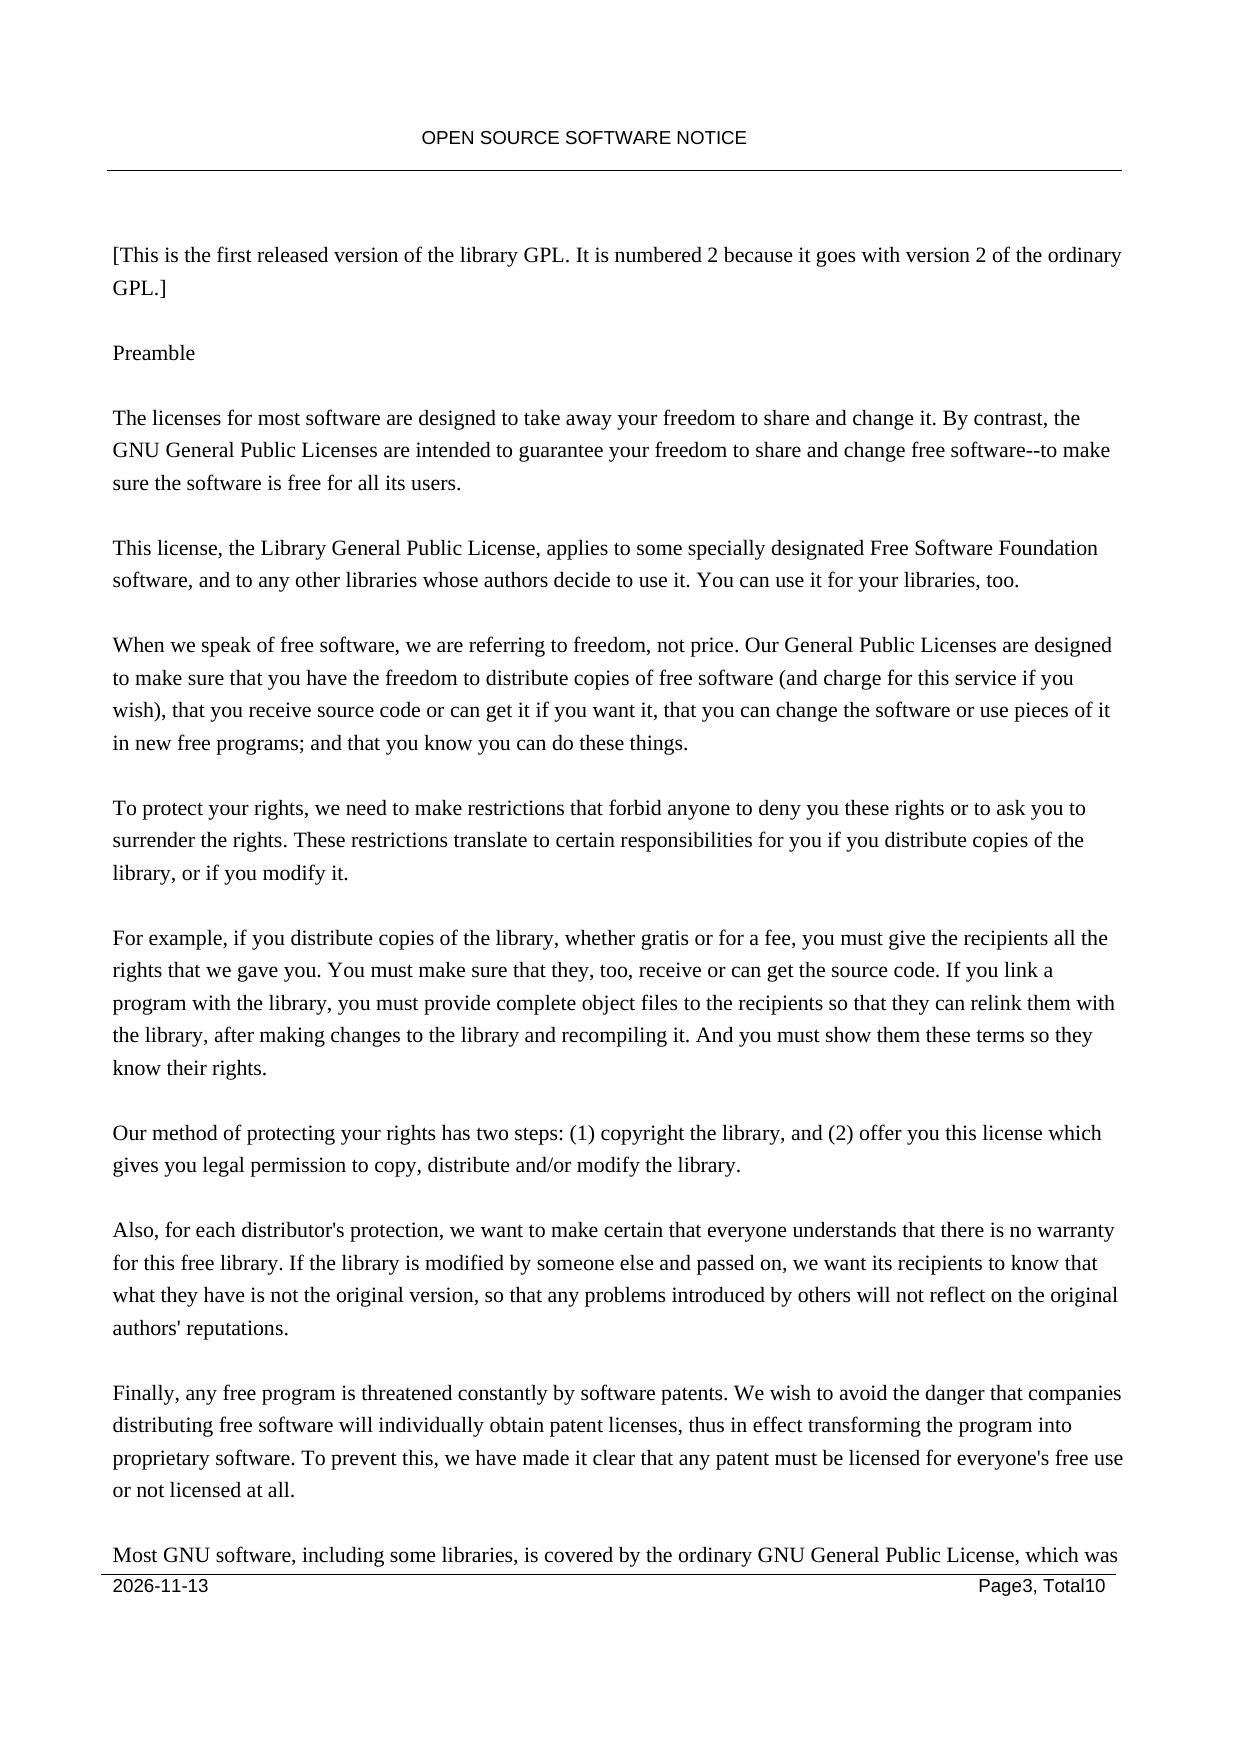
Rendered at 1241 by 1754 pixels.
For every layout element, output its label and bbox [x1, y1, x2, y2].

text [112, 206, 1128, 1571]
